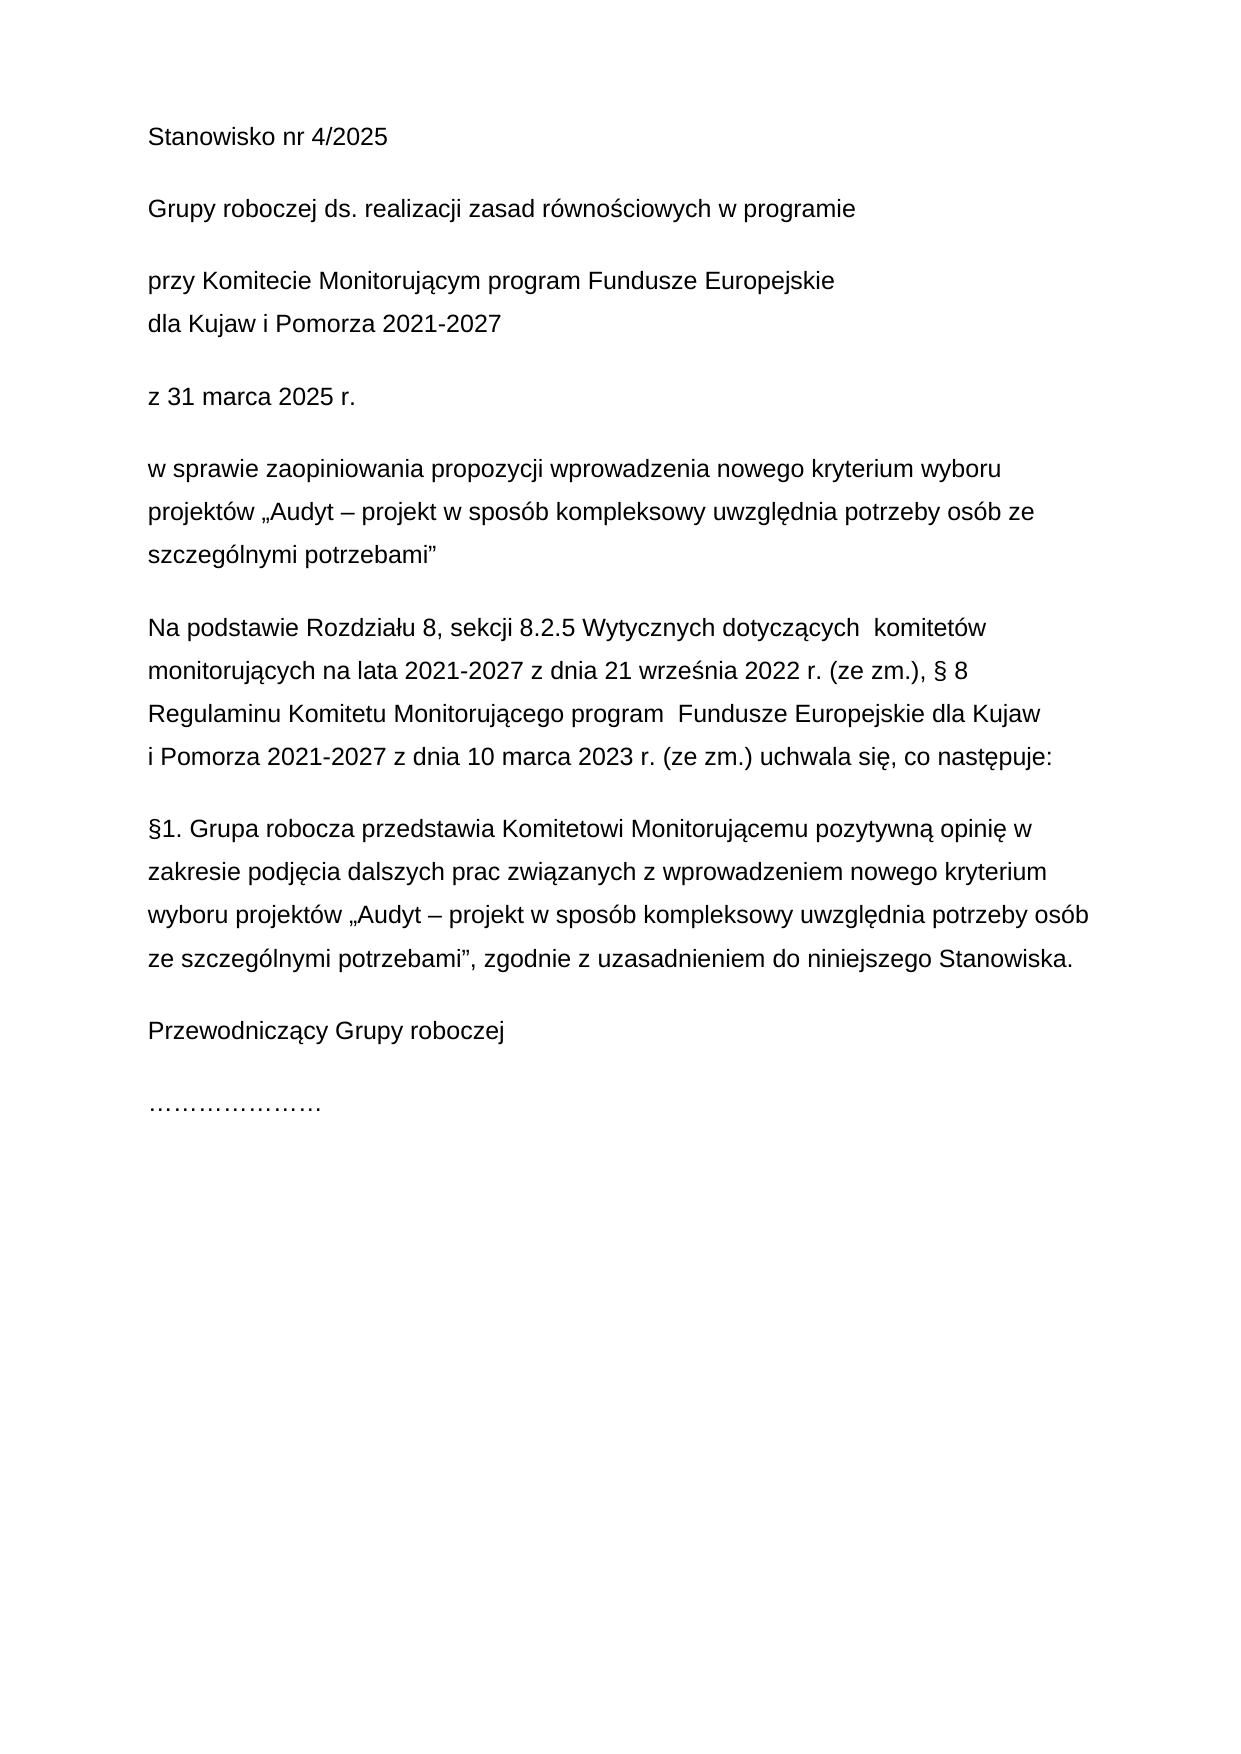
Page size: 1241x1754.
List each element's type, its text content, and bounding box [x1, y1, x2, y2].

text z 31 marca 2025 r. [148, 382, 1093, 410]
text Na podstawie Rozdziału 8, sekcji 8.2.5 Wytycznych dotyczących komitetów monitorujących na lata 2021-2027 z dnia 21 września 2022 r. (ze zm.), § 8 Regulaminu Komitetu Monitorującego program Fundusze Europejskie dla Kujaw i Pomorza 2021-2027 z dnia 10 marca 2023 r. (ze zm.) uchwala się, co następuje: [148, 612, 1093, 771]
text przy Komitecie Monitorującym program Fundusze Europejskie dla Kujaw i Pomorza 2021-2027 [148, 266, 1093, 338]
text Stanowisko nr 4/2025 [148, 122, 1093, 150]
text Przewodniczący Grupy roboczej [148, 1016, 1125, 1044]
text ………………… [148, 1088, 1125, 1117]
text §1. Grupa robocza przedstawia Komitetowi Monitorującemu pozytywną opinię w zakresie podjęcia dalszych prac związanych z wprowadzeniem nowego kryterium wyboru projektów „Audyt – projekt w sposób kompleksowy uwzględnia potrzeby osób ze szczególnymi potrzebami”, zgodnie z uzasadnieniem do niniejszego Stanowiska. [148, 814, 1093, 972]
text Grupy roboczej ds. realizacji zasad równościowych w programie [148, 194, 1093, 223]
text w sprawie zaopiniowania propozycji wprowadzenia nowego kryterium wyboru projektów „Audyt – projekt w sposób kompleksowy uwzględnia potrzeby osób ze szczególnymi potrzebami” [148, 454, 1093, 569]
